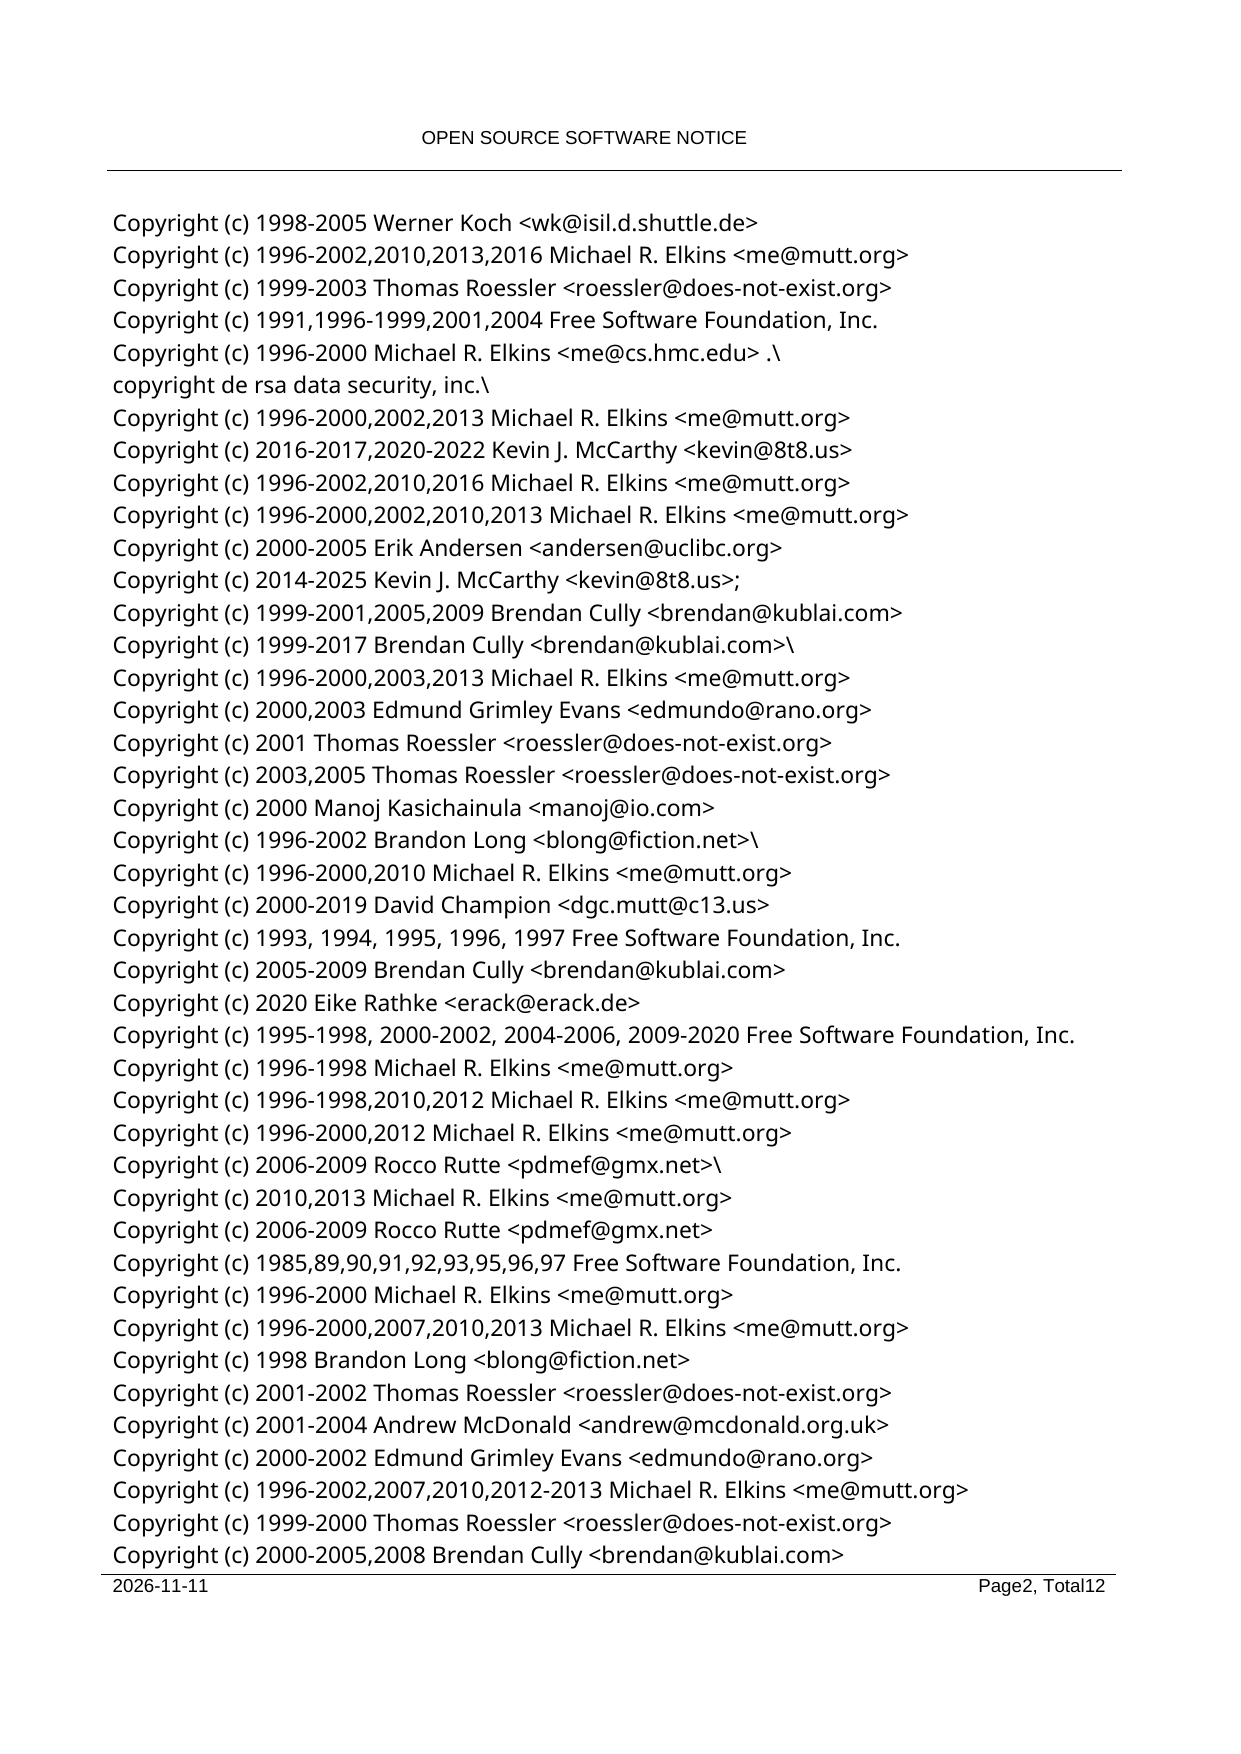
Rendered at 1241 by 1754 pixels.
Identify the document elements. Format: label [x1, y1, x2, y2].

text [112, 206, 1128, 1571]
